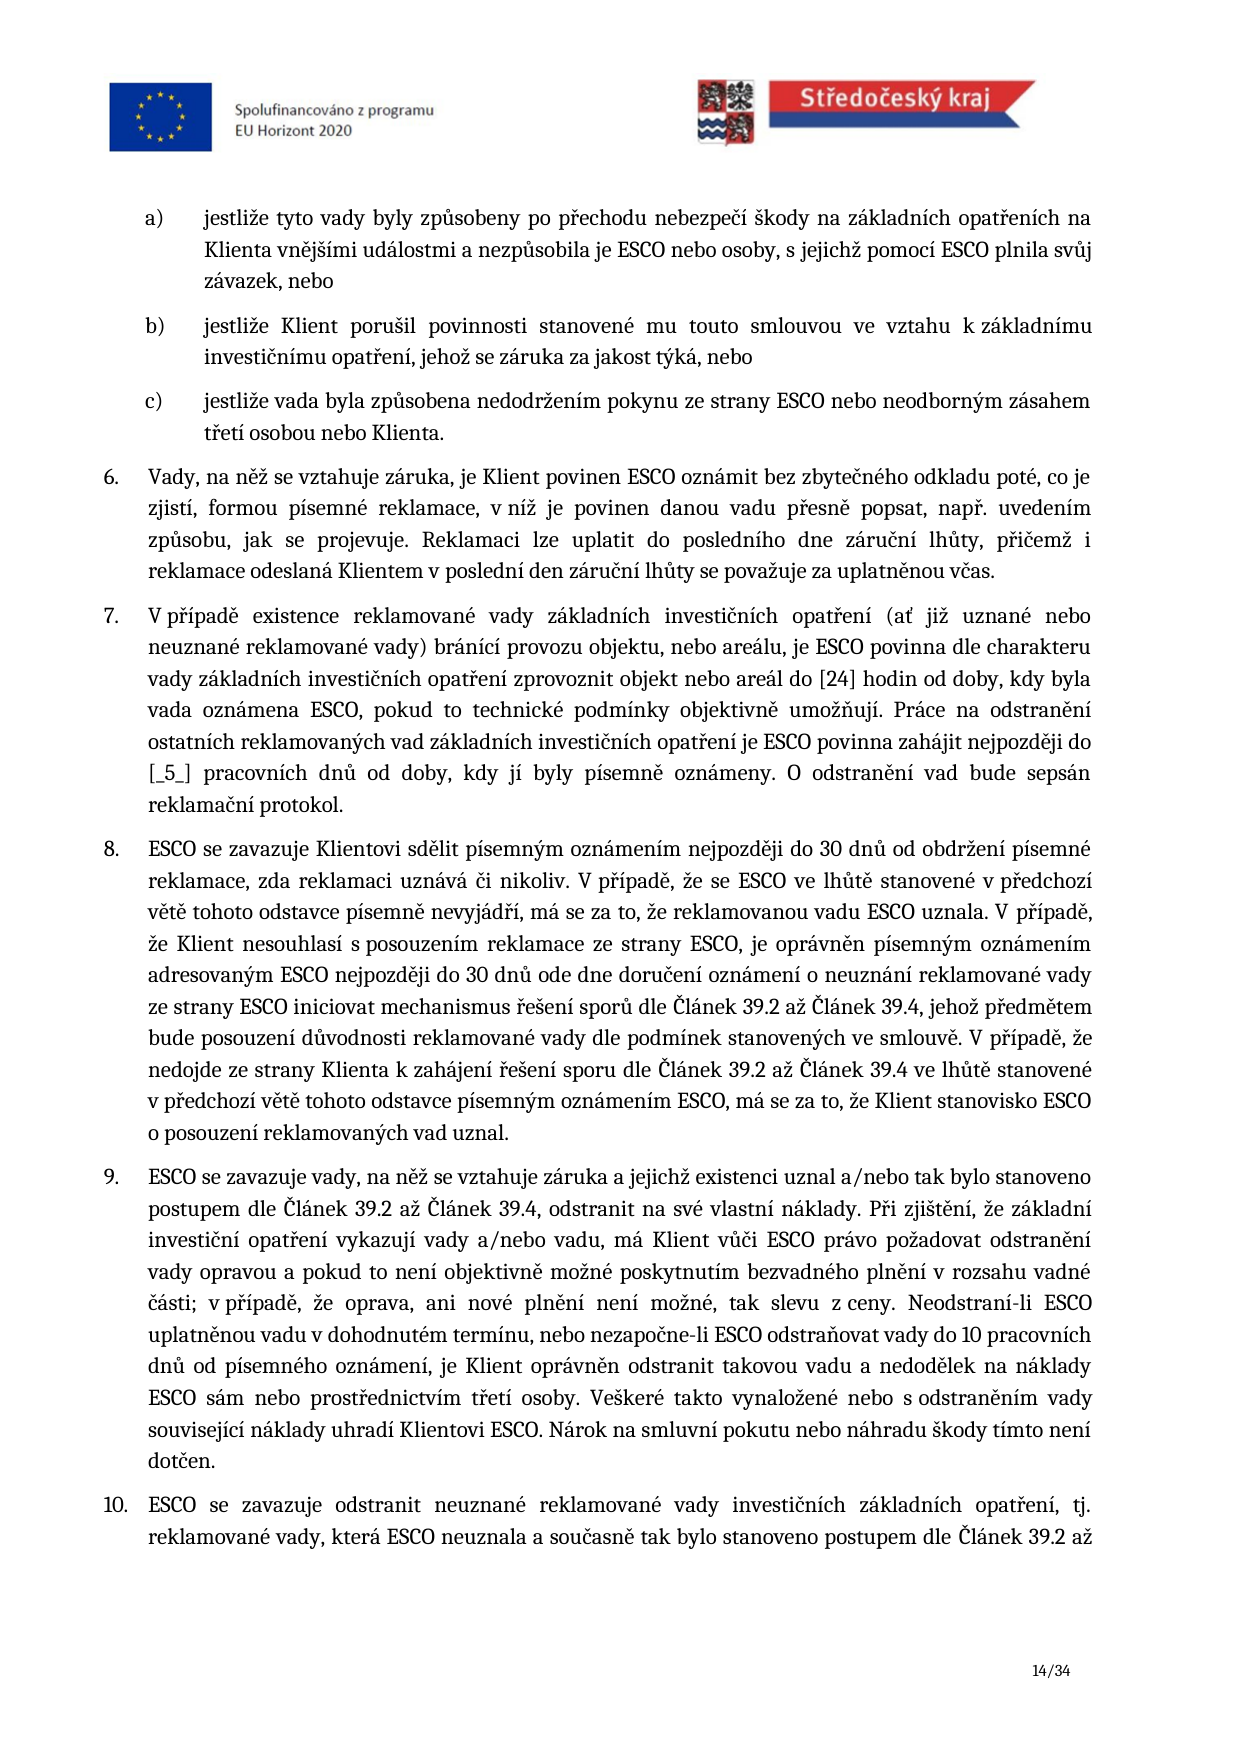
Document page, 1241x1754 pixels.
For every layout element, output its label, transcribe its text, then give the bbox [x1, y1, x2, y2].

subtitle jestliže vada byla způsobena nedodržením pokynu ze strany ESCO nebo neodborným zásahem třetí osobou nebo Klienta. [145, 388, 1092, 446]
subtitle Vady, na něž se vztahuje záruka, je Klient povinen ESCO oznámit bez zbytečného odkladu poté, co je zjistí, formou písemné reklamace, v níž je povinen danou vadu přesně popsat, např. uvedením způsobu, jak se projevuje. Reklamaci lze uplatit do posledního dne záruční lhůty, přičemž i reklamace odeslaná Klientem v poslední den záruční lhůty se považuje za uplatněnou včas. [103, 464, 1092, 585]
subtitle ESCO se zavazuje vady, na něž se vztahuje záruka a jejichž existenci uznal a/nebo tak bylo stanoveno postupem dle Článek 39.2 až Článek 39.4, odstranit na své vlastní náklady. Při zjištění, že základní investiční opatření vykazují vady a/nebo vadu, má Klient vůči ESCO právo požadovat odstranění vady opravou a pokud to není objektivně možné poskytnutím bezvadného plnění v rozsahu vadné části; v případě, že oprava, ani nové plnění není možné, tak slevu z ceny. Neodstraní-li ESCO uplatněnou vadu v dohodnutém termínu, nebo nezapočne-li ESCO odstraňovat vady do 10 pracovních dnů od písemného oznámení, je Klient oprávněn odstranit takovou vadu a nedodělek na náklady ESCO sám nebo prostřednictvím třetí osoby. Veškeré takto vynaložené nebo s odstraněním vady související náklady uhradí Klientovi ESCO. Nárok na smluvní pokutu nebo náhradu škody tímto není dotčen. [103, 1164, 1092, 1474]
subtitle jestliže tyto vady byly způsobeny po přechodu nebezpečí škody na základních opatřeních na Klienta vnějšími událostmi a nezpůsobila je ESCO nebo osoby, s jejichž pomocí ESCO plnila svůj závazek, nebo [145, 205, 1092, 295]
subtitle V případě existence reklamované vady základních investičních opatření (ať již uznané nebo neuznané reklamované vady) bránící provozu objektu, nebo areálu, je ESCO povinna dle charakteru vady základních investičních opatření zprovoznit objekt nebo areál do [24] hodin od doby, kdy byla vada oznámena ESCO, pokud to technické podmínky objektivně umožňují. Práce na odstranění ostatních reklamovaných vad základních investičních opatření je ESCO povinna zahájit nejpozději do [_5_] pracovních dnů od doby, kdy jí byly písemně oznámeny. O odstranění vad bude sepsán reklamační protokol. [103, 602, 1092, 818]
subtitle ESCO se zavazuje Klientovi sdělit písemným oznámením nejpozději do 30 dnů od obdržení písemné reklamace, zda reklamaci uznává či nikoliv. V případě, že se ESCO ve lhůtě stanovené v předchozí větě tohoto odstavce písemně nevyjádří, má se za to, že reklamovanou vadu ESCO uznala. V případě, že Klient nesouhlasí s posouzením reklamace ze strany ESCO, je oprávněn písemným oznámením adresovaným ESCO nejpozději do 30 dnů ode dne doručení oznámení o neuznání reklamované vady ze strany ESCO iniciovat mechanismus řešení sporů dle Článek 39.2 až Článek 39.4, jehož předmětem bude posouzení důvodnosti reklamované vady dle podmínek stanovených ve smlouvě. V případě, že nedojde ze strany Klienta k zahájení řešení sporu dle Článek 39.2 až Článek 39.4 ve lhůtě stanovené v předchozí větě tohoto odstavce písemným oznámením ESCO, má se za to, že Klient stanovisko ESCO o posouzení reklamovaných vad uznal. [103, 836, 1092, 1146]
picture [103, 73, 1049, 158]
subtitle jestliže Klient porušil povinnosti stanovené mu touto smlouvou ve vztahu k základnímu investičnímu opatření, jehož se záruka za jakost týká, nebo [145, 312, 1092, 370]
